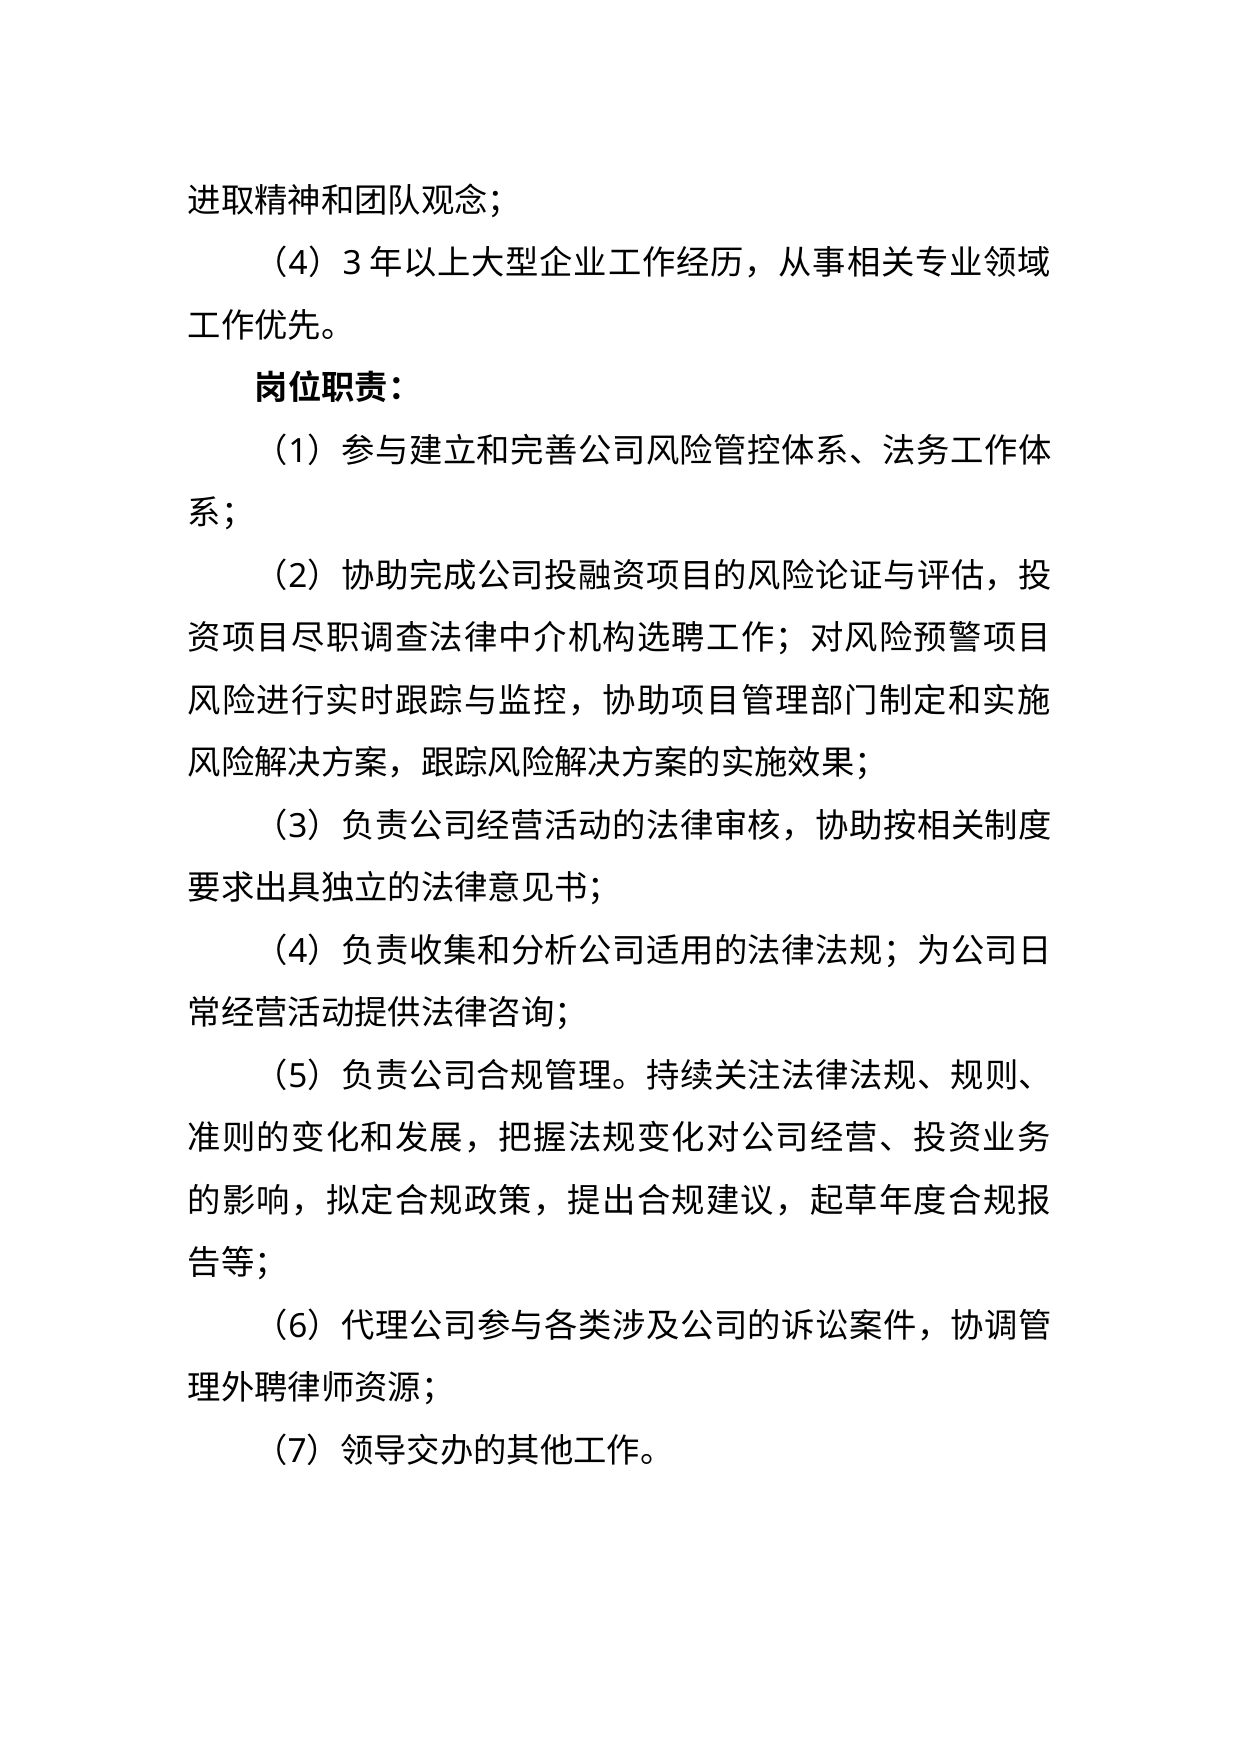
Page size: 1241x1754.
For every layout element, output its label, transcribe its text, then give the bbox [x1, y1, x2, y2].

text （4）负责收集和分析公司适用的法律法规；为公司日常经营活动提供法律咨询； [187, 912, 1053, 1037]
text （7）领导交办的其他工作。 [187, 1412, 1053, 1474]
text （2）协助完成公司投融资项目的风险论证与评估，投资项目尽职调查法律中介机构选聘工作；对风险预警项目风险进行实时跟踪与监控，协助项目管理部门制定和实施风险解决方案，跟踪风险解决方案的实施效果； [187, 537, 1053, 787]
text （6）代理公司参与各类涉及公司的诉讼案件，协调管理外聘律师资源； [187, 1287, 1053, 1412]
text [187, 162, 1053, 224]
text （5）负责公司合规管理。持续关注法律法规、规则、准则的变化和发展，把握法规变化对公司经营、投资业务的影响，拟定合规政策，提出合规建议，起草年度合规报告等； [187, 1037, 1053, 1287]
text （3）负责公司经营活动的法律审核，协助按相关制度要求出具独立的法律意见书； [187, 787, 1053, 912]
text （1）参与建立和完善公司风险管控体系、法务工作体系； [187, 412, 1053, 537]
text （4）3年以上大型企业工作经历，从事相关专业领域工作优先。 [187, 224, 1053, 349]
text 岗位职责： [187, 349, 1053, 412]
